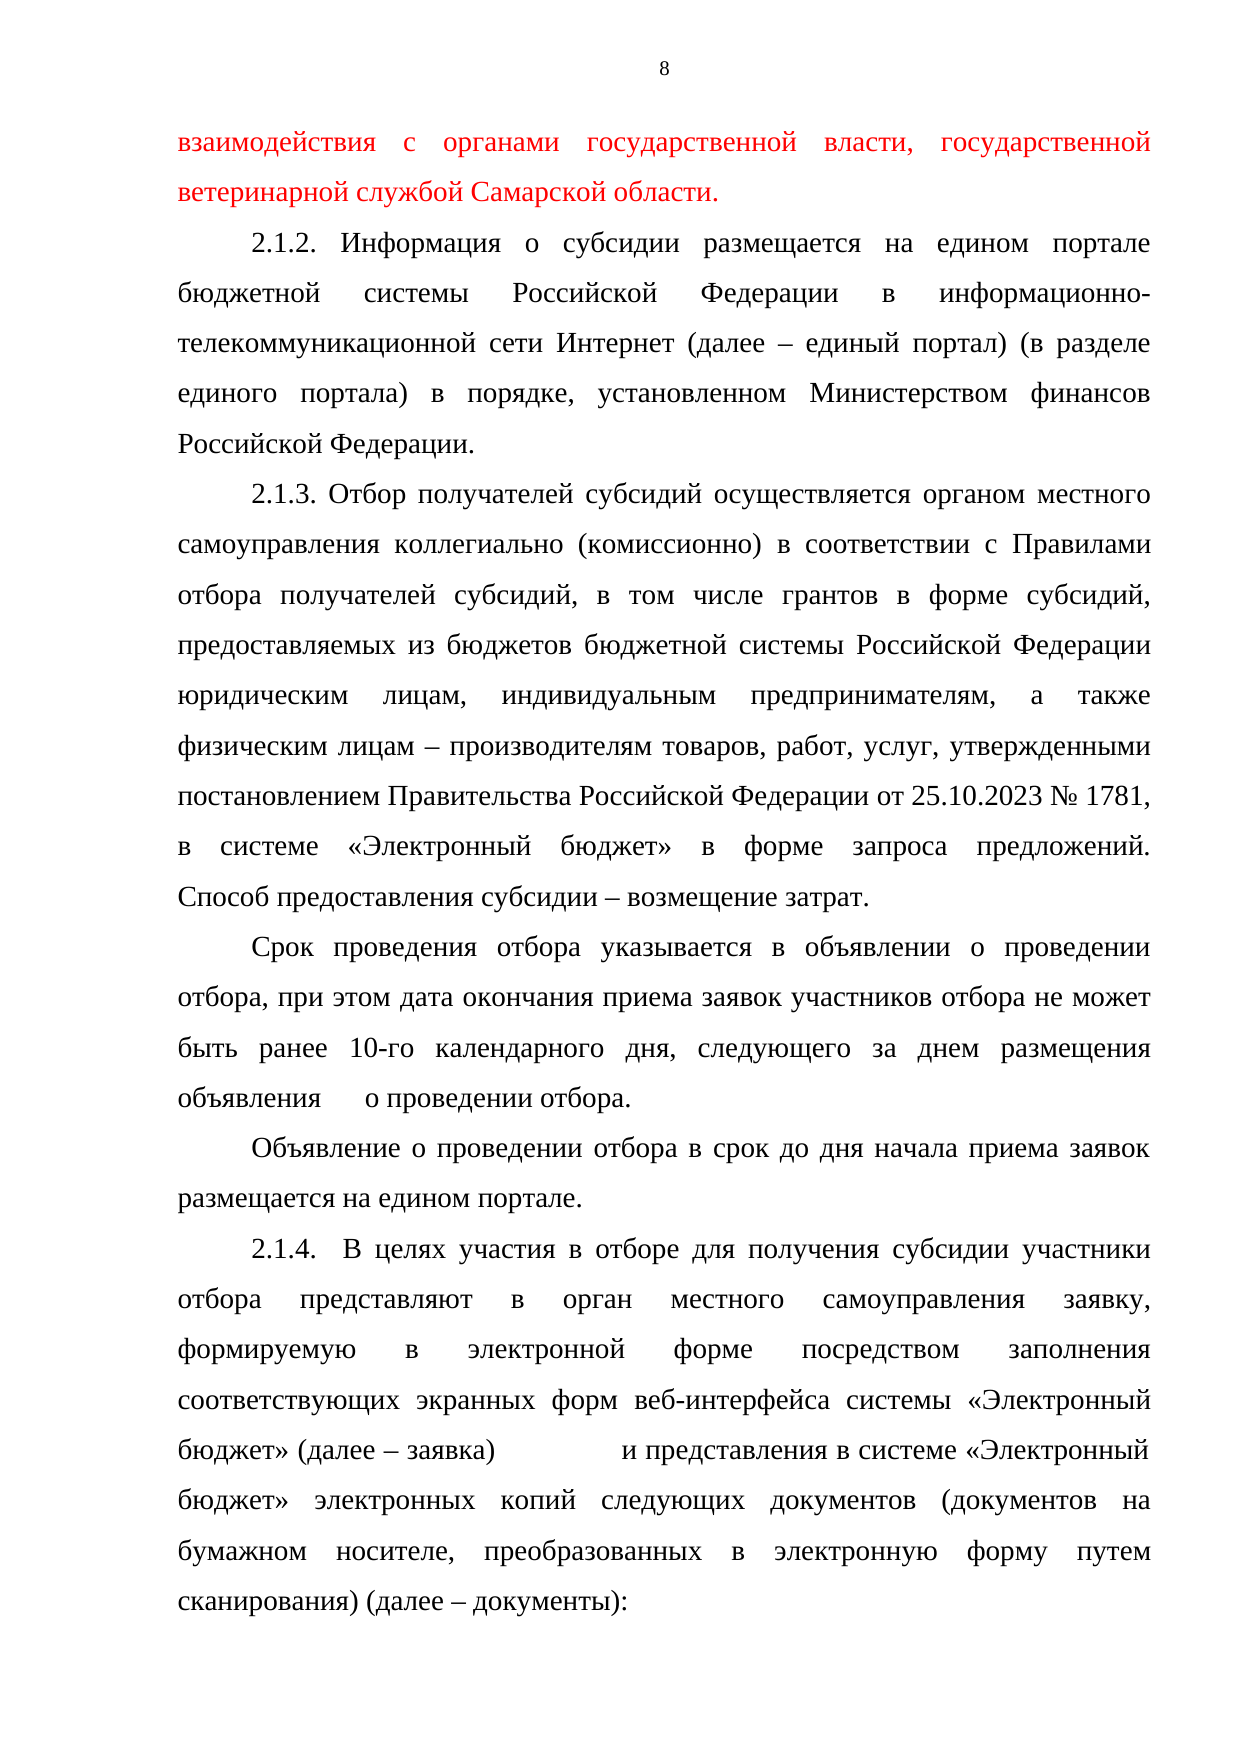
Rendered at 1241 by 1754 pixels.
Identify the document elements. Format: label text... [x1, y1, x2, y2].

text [177, 124, 1152, 208]
text 2.1.3. Отбор получателей субсидий осуществляется органом местного самоуправления коллегиально (комиссионно) в соответствии с Правилами отбора получателей субсидий, в том числе грантов в форме субсидий, предоставляемых из бюджетов бюджетной системы Российской Федерации юридическим лицам, индивидуальным предпринимателям, а также физическим лицам – производителям товаров, работ, услуг, утвержденными постановлением Правительства Российской Федерации от 25.10.2023 № 1781, в системе «Электронный бюджет» в форме запроса предложений. Способ предоставления субсидии – возмещение затрат. [177, 476, 1152, 912]
text Срок проведения отбора указывается в объявлении о проведении отбора, при этом дата окончания приема заявок участников отбора не может быть ранее 10-го календарного дня, следующего за днем размещения объявления о проведении отбора. [177, 929, 1152, 1113]
text 2.1.4. В целях участия в отборе для получения субсидии участники отбора представляют в орган местного самоуправления заявку, формируемую в электронной форме посредством заполнения соответствующих экранных форм веб-интерфейса системы «Электронный бюджет» (далее – заявка) и представления в системе «Электронный бюджет» электронных копий следующих документов (документов на бумажном носителе, преобразованных в электронную форму путем сканирования) (далее – документы): [177, 1231, 1152, 1617]
text Объявление о проведении отбора в срок до дня начала приема заявок размещается на едином портале. [177, 1130, 1152, 1214]
text 2.1.2. Информация о субсидии размещается на едином портале бюджетной системы Российской Федерации в информационно-телекоммуникационной сети Интернет (далее – единый портал) (в разделе единого портала) в порядке, установленном Министерством финансов Российской Федерации. [177, 225, 1152, 459]
